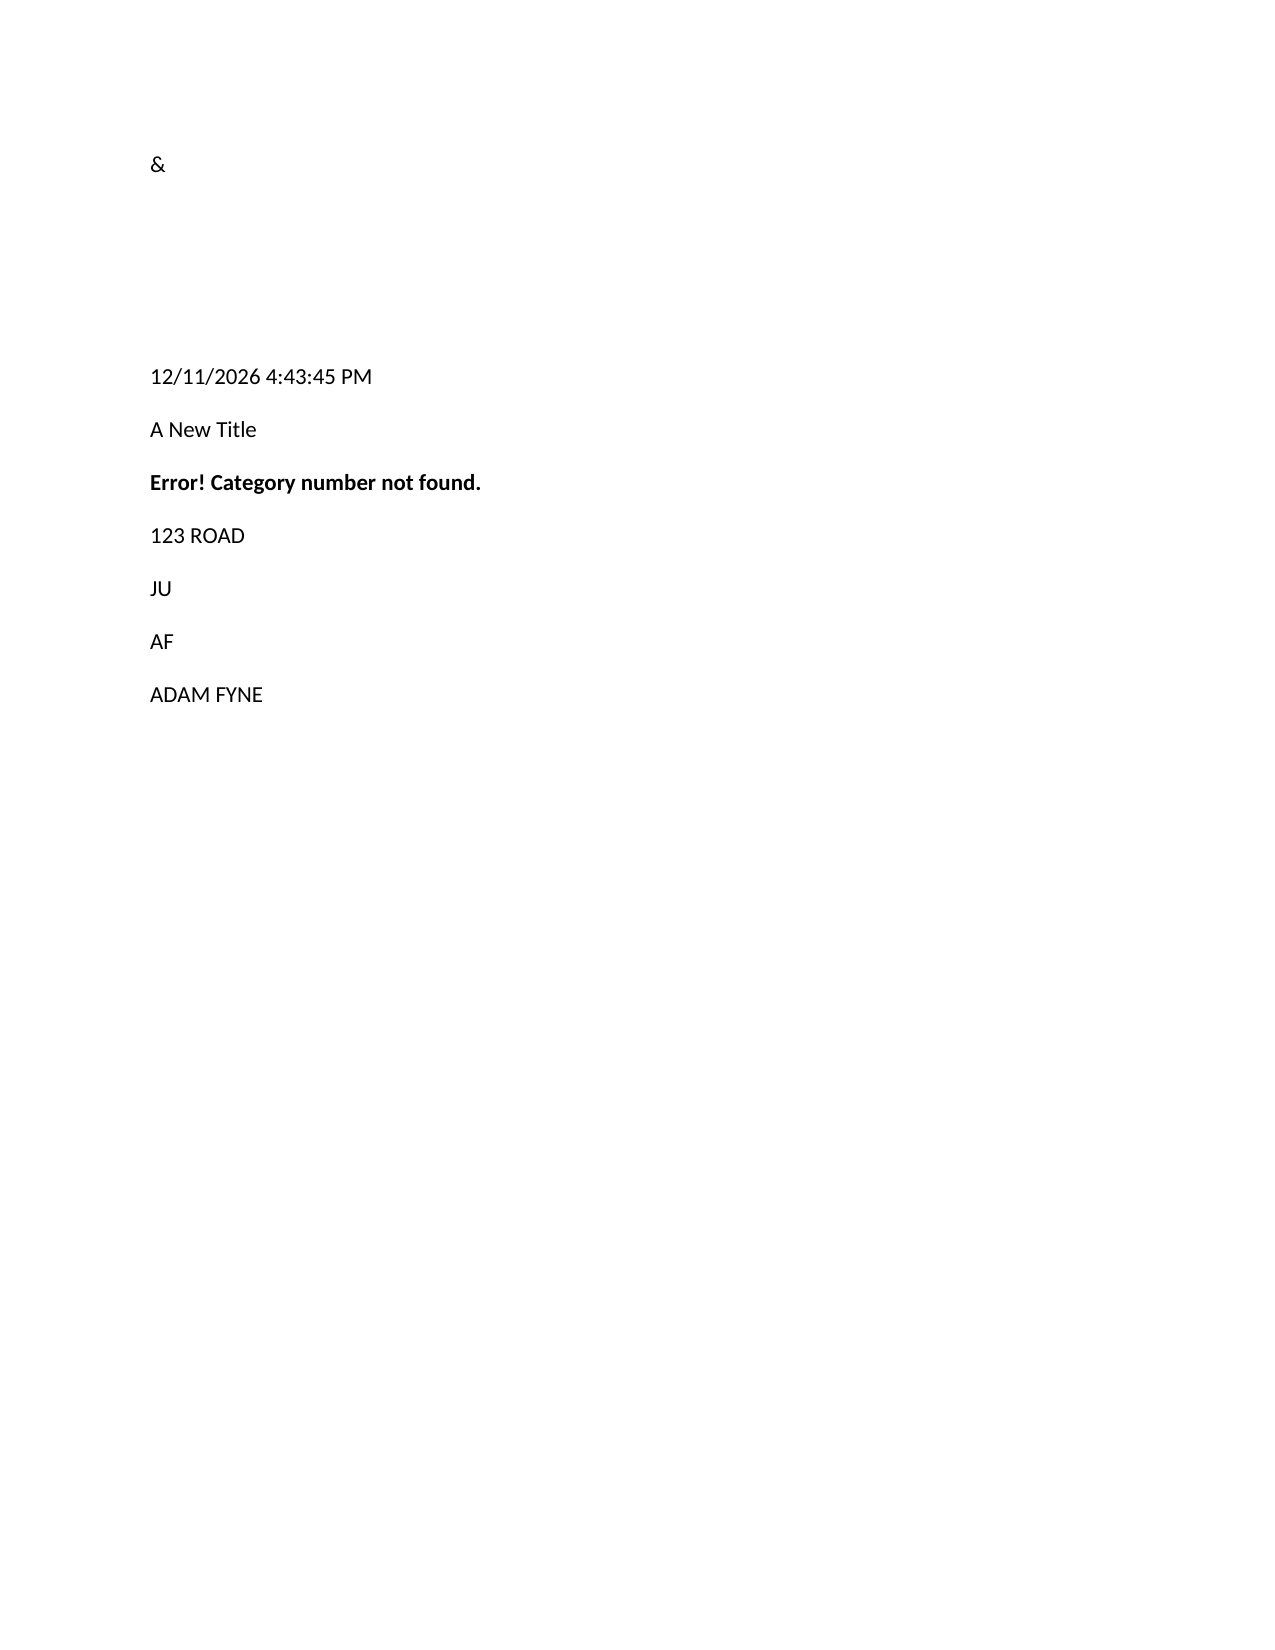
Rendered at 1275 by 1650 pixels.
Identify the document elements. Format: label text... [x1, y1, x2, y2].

text 123 ROAD [150, 521, 1125, 549]
text Error! Category number not found. [150, 468, 1125, 496]
text A New Title [150, 415, 1125, 443]
text 13/01/2025 10:05:07 AM [150, 362, 1125, 390]
text ADAM FYNE [150, 680, 1125, 708]
text AF [150, 627, 1125, 655]
text JU [150, 574, 1125, 602]
